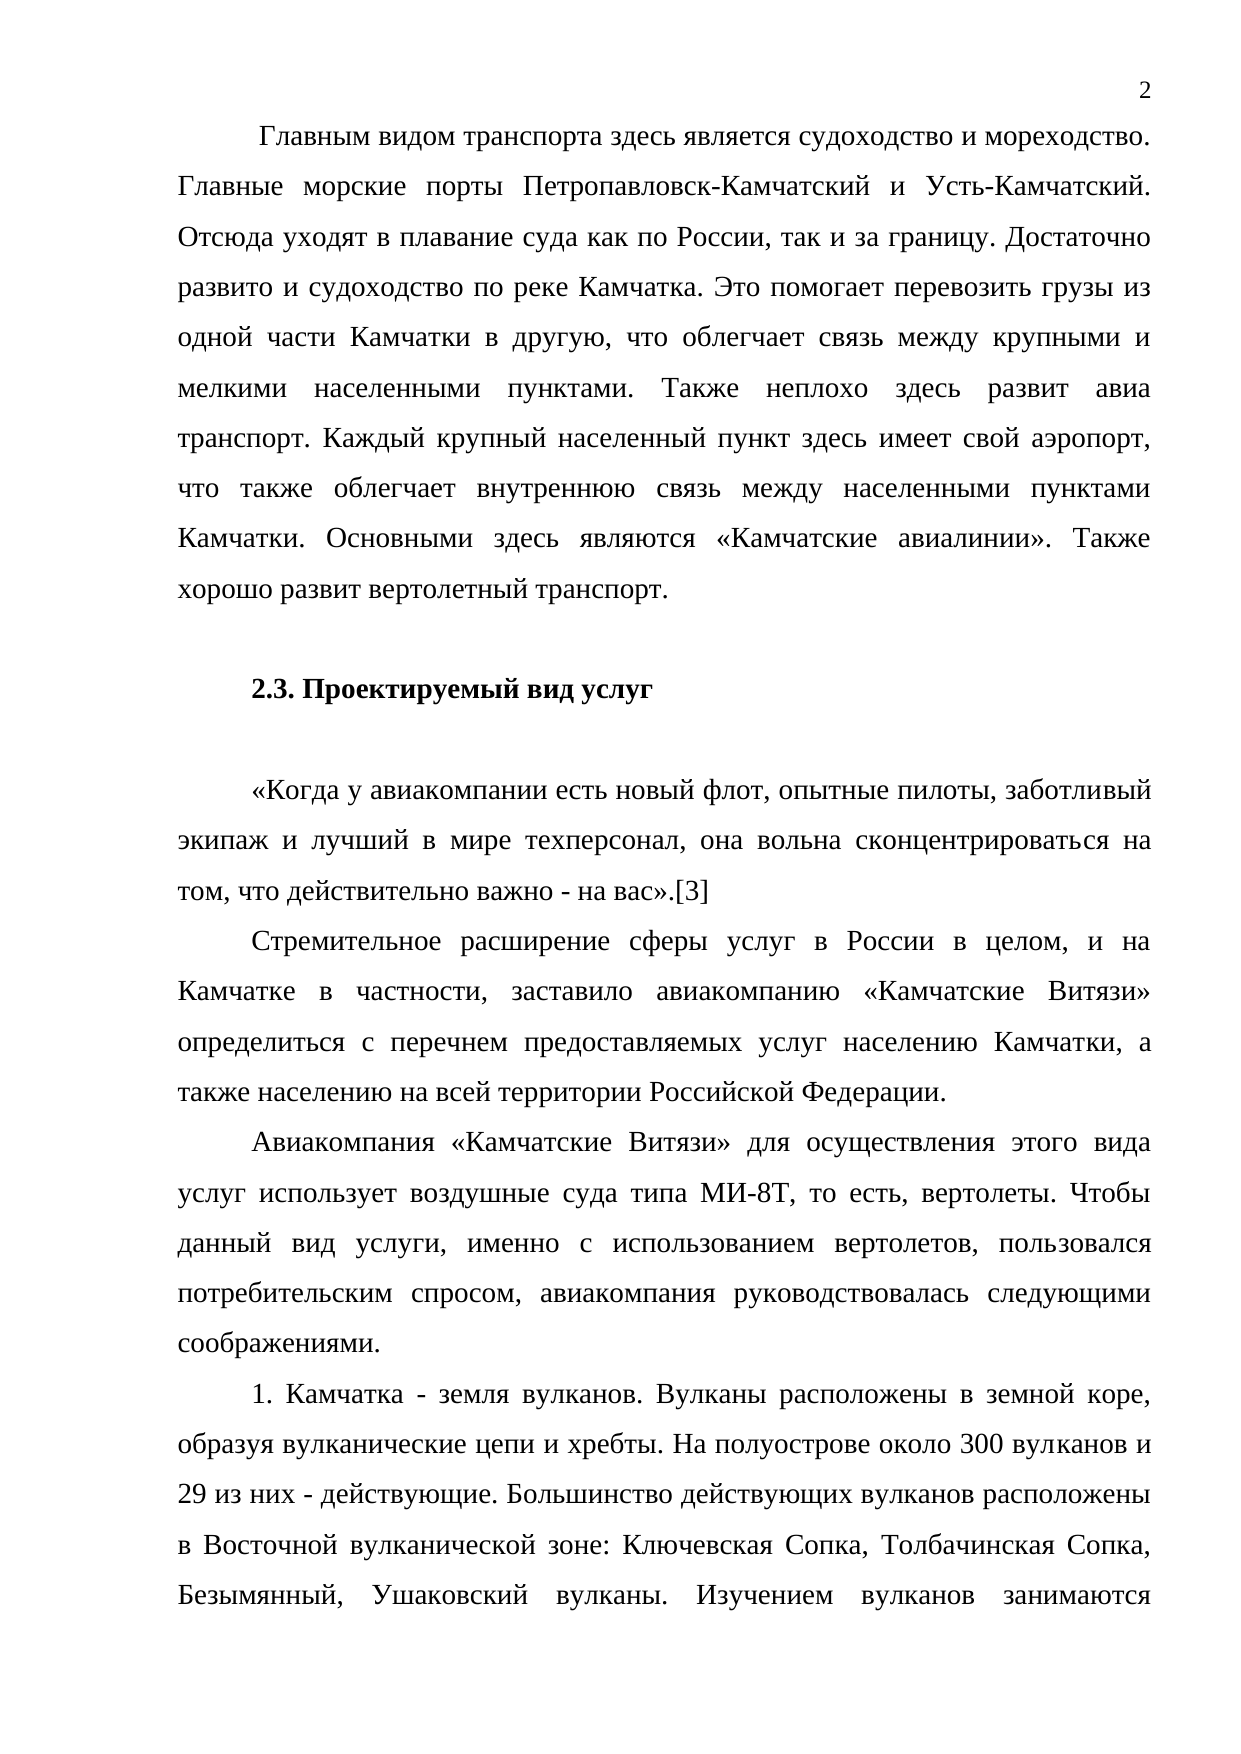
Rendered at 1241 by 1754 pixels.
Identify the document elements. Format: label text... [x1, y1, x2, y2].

text Главным видом транспорта здесь является судоходство и мореходство. Главные морские порты Петропавловск-Камчатский и Усть-Камчатский. Отсюда уходят в плавание суда как по России, так и за границу. Достаточно развито и судоходство по реке Камчатка. Это помогает перевозить грузы из одной части Камчатки в другую, что облегчает связь между крупными и мелкими населенными пунктами. Также неплохо здесь развит авиа транспорт. Каждый крупный населенный пункт здесь имеет свой аэропорт, что также облегчает внутреннюю связь между населенными пунктами Камчатки. Основными здесь являются «Камчатские авиалинии». Также хорошо развит вертолетный транспорт. [177, 118, 1152, 604]
text «Когда у авиакомпании есть новый флот, опытные пилоты, заботливый экипаж и лучший в мире техперсонал, она вольна сконцентрироваться на том, что действительно важно - на вас».[3] [177, 772, 1152, 906]
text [177, 1376, 1152, 1611]
text Авиакомпания «Камчатские Витязи» для осуществления этого вида услуг использует воздушные суда типа МИ-8Т, то есть, вертолеты. Чтобы данный вид услуги, именно с использованием вертолетов, пользовался потребительским спросом, авиакомпания руководствовалась следующими соображениями. [177, 1124, 1152, 1359]
text Стремительное расширение сферы услуг в России в целом, и на Камчатке в частности, заставило авиакомпанию «Камчатские Витязи» определиться с перечнем предоставляемых услуг населению Камчатки, а также населению на всей территории Российской Федерации. [177, 923, 1152, 1108]
text 2.3. Проектируемый вид услуг [177, 672, 1152, 705]
